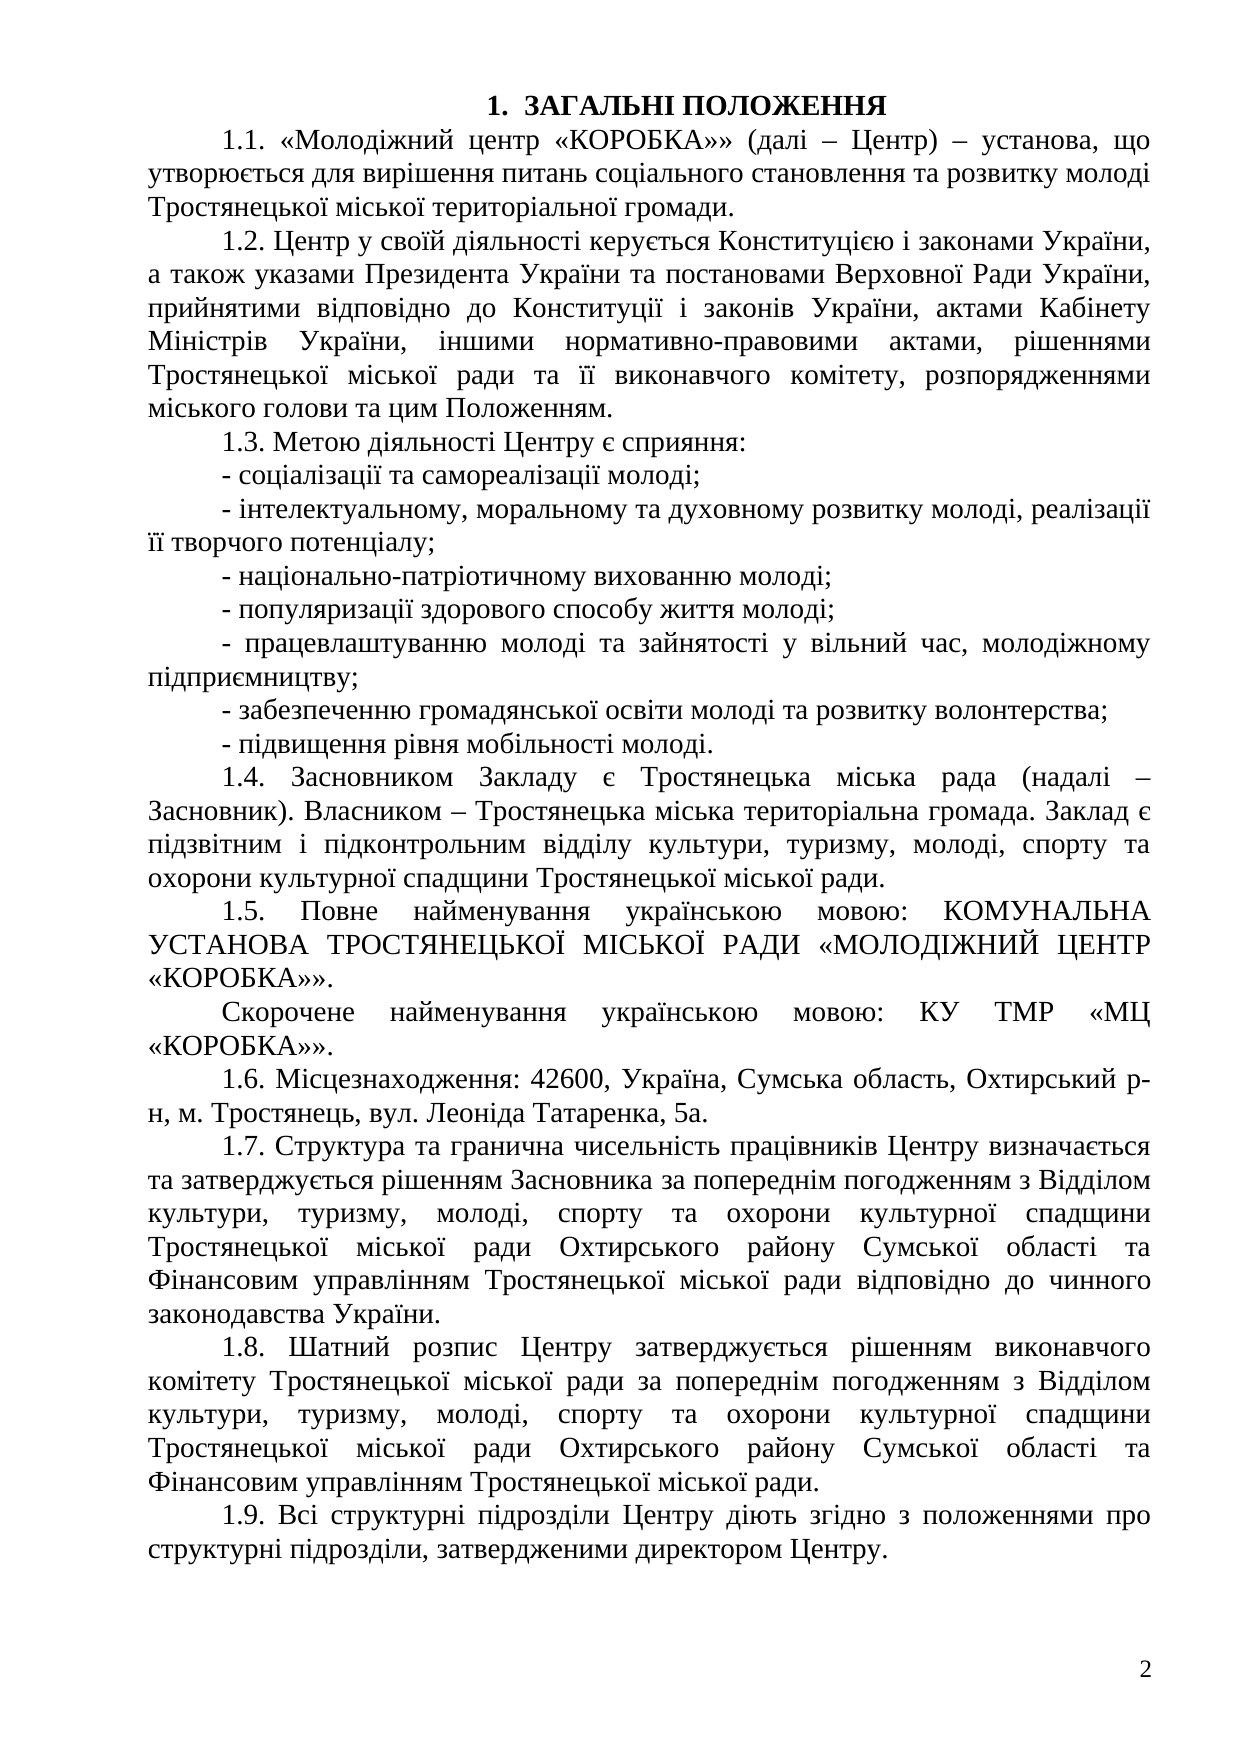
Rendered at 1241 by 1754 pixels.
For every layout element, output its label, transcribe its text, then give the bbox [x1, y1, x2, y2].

text - популяризації здорового способу життя молоді; [148, 592, 1152, 625]
text - соціалізації та самореалізації молоді; [148, 457, 1152, 491]
text Скорочене найменування українською мовою: КУ ТМР «МЦ «КОРОБКА»». [148, 994, 1152, 1061]
list ЗАГАЛЬНІ ПОЛОЖЕННЯ [222, 88, 1152, 122]
text - забезпеченню громадянської освіти молоді та розвитку волонтерства; [148, 692, 1152, 726]
text 1.7. Структура та гранична чисельність працівників Центру визначається та затверджується рішенням Засновника за попереднім погодженням з Відділом культури, туризму, молоді, спорту та охорони культурної спадщини Тростянецької міської ради Охтирського району Сумської області та Фінансовим управлінням Тростянецької міської ради відповідно до чинного законодавства України. [148, 1128, 1152, 1329]
text 1.1. «Молодіжний центр «КОРОБКА»» (далі – Центр) – установа, що утворюється для вирішення питань соціального становлення та розвитку молоді Тростянецької міської територіальної громади. [148, 122, 1152, 223]
text - підвищення рівня мобільності молоді. [148, 726, 1152, 759]
text 1.5. Повне найменування українською мовою: КОМУНАЛЬНА УСТАНОВА ТРОСТЯНЕЦЬКОЇ МІСЬКОЇ РАДИ «МОЛОДІЖНИЙ ЦЕНТР «КОРОБКА»». [148, 893, 1152, 994]
text 1.4. Засновником Закладу є Тростянецька міська рада (надалі – Засновник). Власником – Тростянецька міська територіальна громада. Заклад є підзвітним і підконтрольним відділу культури, туризму, молоді, спорту та охорони культурної спадщини Тростянецької міської ради. [148, 759, 1152, 893]
text - інтелектуальному, моральному та духовному розвитку молоді, реалізації її творчого потенціалу; [148, 491, 1152, 558]
text 1.2. Центр у своїй діяльності керується Конституцією і законами України, а також указами Президента України та постановами Верховної Ради України, прийнятими відповідно до Конституції і законів України, актами Кабінету Міністрів України, іншими нормативно-правовими актами, рішеннями Тростянецької міської ради та її виконавчого комітету, розпорядженнями міського голови та цим Положенням. [148, 223, 1152, 424]
text 1.9. Всі структурні підрозділи Центру діють згідно з положеннями про структурні підрозділи, затвердженими директором Центру. [148, 1497, 1152, 1564]
text - працевлаштуванню молоді та зайнятості у вільний час, молодіжному підприємництву; [148, 625, 1152, 692]
text 1.8. Шатний розпис Центру затверджується рішенням виконавчого комітету Тростянецької міської ради за попереднім погодженням з Відділом культури, туризму, молоді, спорту та охорони культурної спадщини Тростянецької міської ради Охтирського району Сумської області та Фінансовим управлінням Тростянецької міської ради. [148, 1329, 1152, 1497]
text 1.3. Метою діяльності Центру є сприяння: [148, 424, 1152, 457]
text 1.6. Місцезнаходження: 42600, Україна, Сумська область, Охтирський р-н, м. Тростянець, вул. Леоніда Татаренка, 5а. [148, 1061, 1152, 1128]
text - національно-патріотичному вихованню молоді; [148, 558, 1152, 592]
